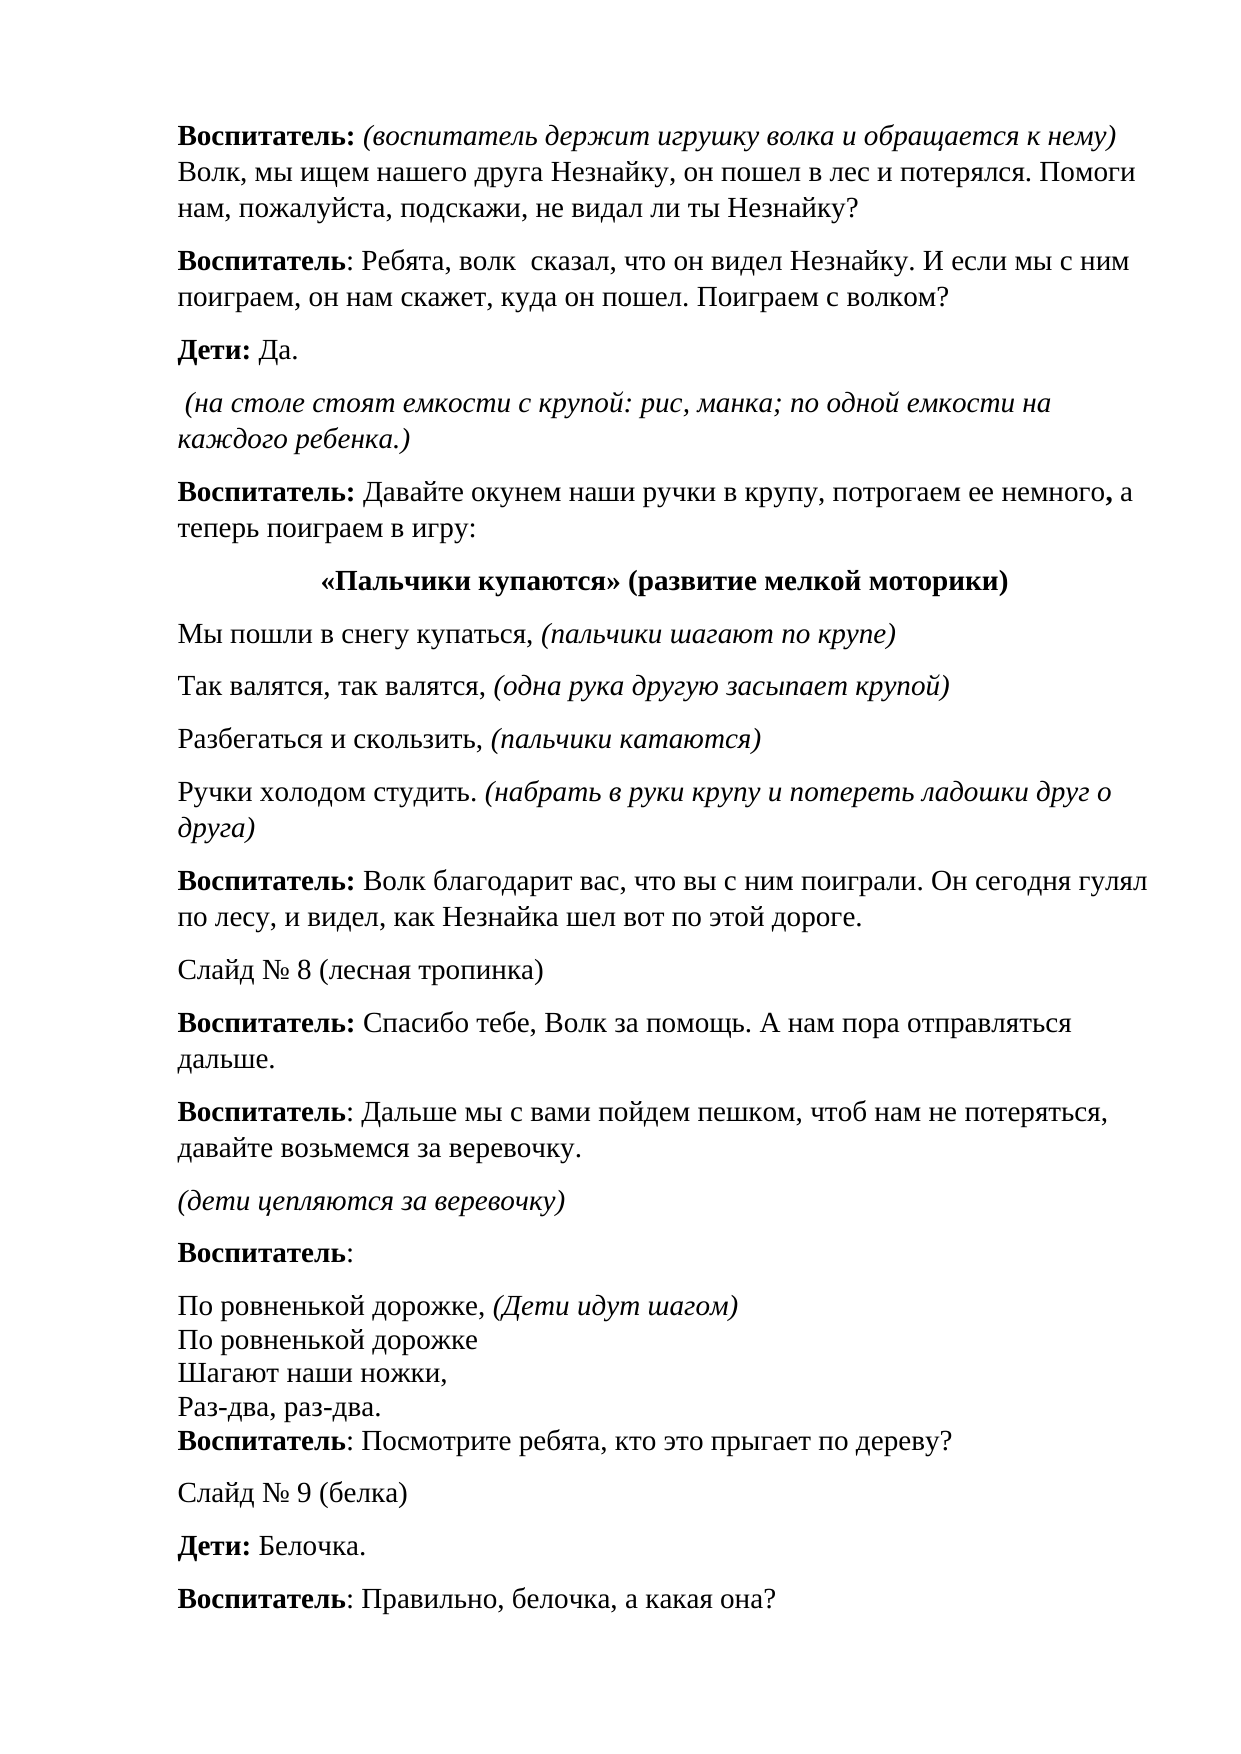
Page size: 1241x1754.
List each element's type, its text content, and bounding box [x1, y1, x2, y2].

text Так валятся, так валятся, (одна рука другую засыпает крупой) [177, 668, 1152, 702]
text Воспитатель: Посмотрите ребята, кто это прыгает по дереву? [177, 1423, 1152, 1456]
text Воспитатель: Волк благодарит вас, что вы с ним поиграли. Он сегодня гулял по лесу, и видел, как Незнайка шел вот по этой дороге. [177, 863, 1152, 933]
text Дети: Белочка. [177, 1528, 1152, 1562]
text Шагают наши ножки, [177, 1356, 1141, 1389]
text Слайд № 9 (белка) [177, 1475, 1152, 1509]
text Воспитатель: Дальше мы с вами пойдем пешком, чтоб нам не потеряться, давайте возьмемся за веревочку. [177, 1094, 1152, 1163]
text (дети цепляются за веревочку) [177, 1183, 1152, 1216]
text Воспитатель: Спасибо тебе, Волк за помощь. А нам пора отправляться дальше. [177, 1005, 1152, 1074]
text Разбегаться и скользить, (пальчики катаются) [177, 721, 1152, 755]
text Воспитатель: Давайте окунем наши ручки в крупу, потрогаем ее немного, а теперь поиграем в игру: [177, 474, 1152, 544]
text Дети: Да. [177, 332, 1152, 366]
text (на столе стоят емкости с крупой: рис, манка; по одной емкости на каждого ребенка.) [177, 385, 1152, 455]
text Раз-два, раз-два. [177, 1389, 1141, 1423]
text Воспитатель: [177, 1236, 1152, 1269]
text Слайд № 8 (лесная тропинка) [177, 952, 1152, 986]
text Мы пошли в снегу купаться, (пальчики шагают по крупе) [177, 616, 1152, 649]
text Воспитатель: Правильно, белочка, а какая она? [177, 1581, 1152, 1614]
text Воспитатель: Ребята, волк сказал, что он видел Незнайку. И если мы с ним поиграем, он нам скажет, куда он пошел. Поиграем с волком? [177, 243, 1152, 313]
text «Пальчики купаются» (развитие мелкой моторики) [177, 563, 1152, 596]
text По ровненькой дорожке, (Дети идут шагом) [177, 1288, 1141, 1322]
text Ручки холодом студить. (набрать в руки крупу и потереть ладошки друг о друга) [177, 774, 1152, 844]
text По ровненькой дорожке [177, 1322, 1141, 1356]
text Воспитатель: (воспитатель держит игрушку волка и обращается к нему) Волк, мы ищем нашего друга Незнайку, он пошел в лес и потерялся. Помоги нам, пожалуйста, подскажи, не видал ли ты Незнайку? [177, 118, 1152, 224]
